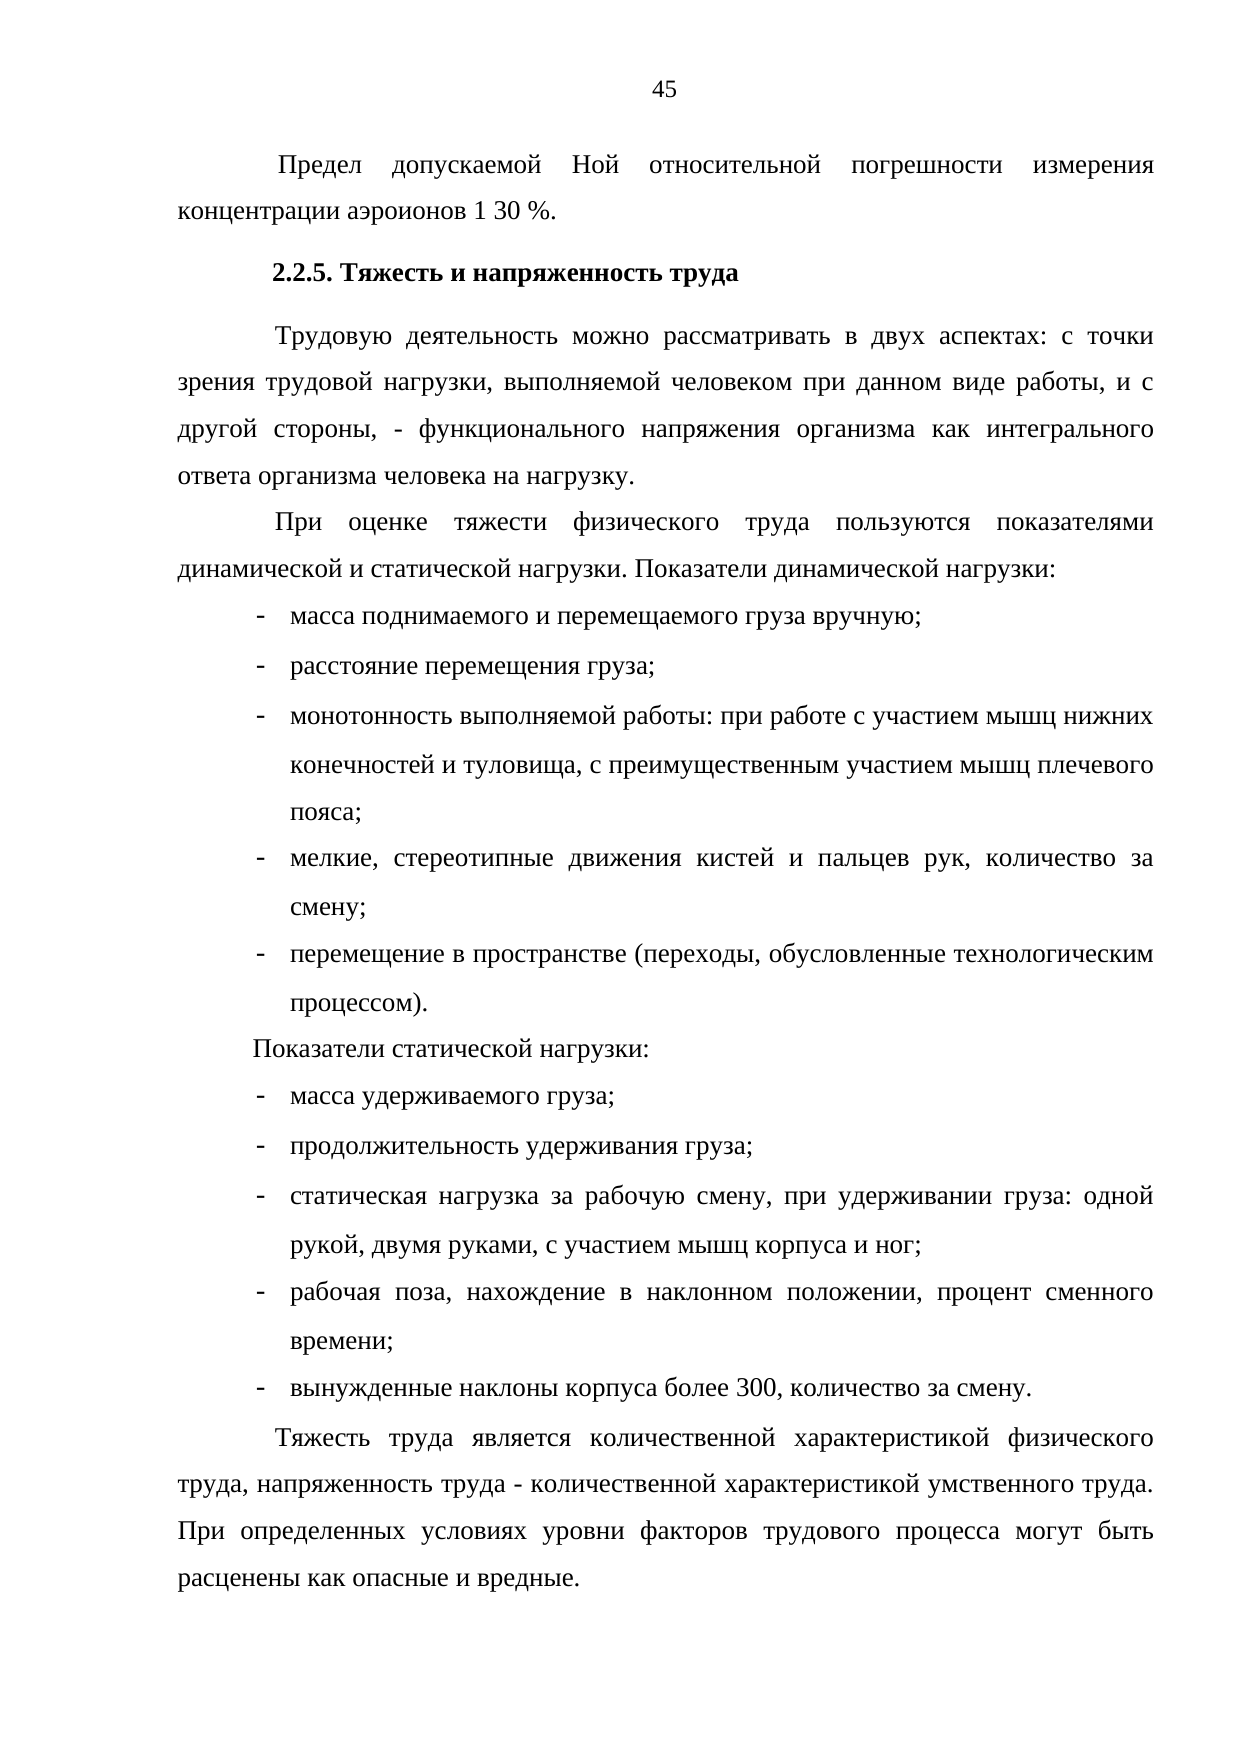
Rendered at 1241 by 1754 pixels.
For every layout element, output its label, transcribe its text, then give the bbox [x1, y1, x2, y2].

list статическая нагрузка за рабочую смену, при удерживании груза: одной рукой, двумя руками, с участием мышц корпуса и ног; [252, 1179, 1155, 1259]
list вынужденные наклоны корпуса более 300, количество за смену. [252, 1371, 1155, 1404]
list монотонность выполняемой работы: при работе с участием мышц нижних конечностей и туловища, с преимущественным участием мышц плечевого пояса; [252, 699, 1155, 826]
list перемещение в пространстве (переходы, обусловленные технологическим процессом). [252, 937, 1155, 1017]
text Предел допускаемой Ной относительной погрешности измерения концентрации аэроионов 1 30 %. [177, 148, 1155, 226]
list рабочая поза, нахождение в наклонном положении, процент сменного времени; [252, 1275, 1155, 1355]
text При оценке тяжести физического труда пользуются показателями динамической и статической нагрузки. Показатели динамической нагрузки: [177, 505, 1155, 583]
list масса удерживаемого груза; [252, 1079, 1155, 1113]
list продолжительность удерживания груза; [252, 1129, 1155, 1163]
text Тяжесть труда является количественной характеристикой физического труда, напряженность труда - количественной характеристикой умственного труда. При определенных условиях уровни факторов трудового процесса могут быть расценены как опасные и вредные. [177, 1421, 1155, 1592]
list масса поднимаемого и перемещаемого груза вручную; [252, 599, 1155, 632]
list расстояние перемещения груза; [252, 649, 1155, 682]
text Показатели статической нагрузки: [252, 1032, 1155, 1064]
text Трудовую деятельность можно рассматривать в двух аспектах: с точки зрения трудовой нагрузки, выполняемой человеком при данном виде работы, и с другой стороны, - функционального напряжения организма как интегрального ответа организма человека на нагрузку. [177, 319, 1155, 490]
text 2.2.5. Тяжесть и напряженность труда [177, 257, 1155, 288]
list мелкие, стереотипные движения кистей и пальцев рук, количество за смену; [252, 841, 1155, 921]
